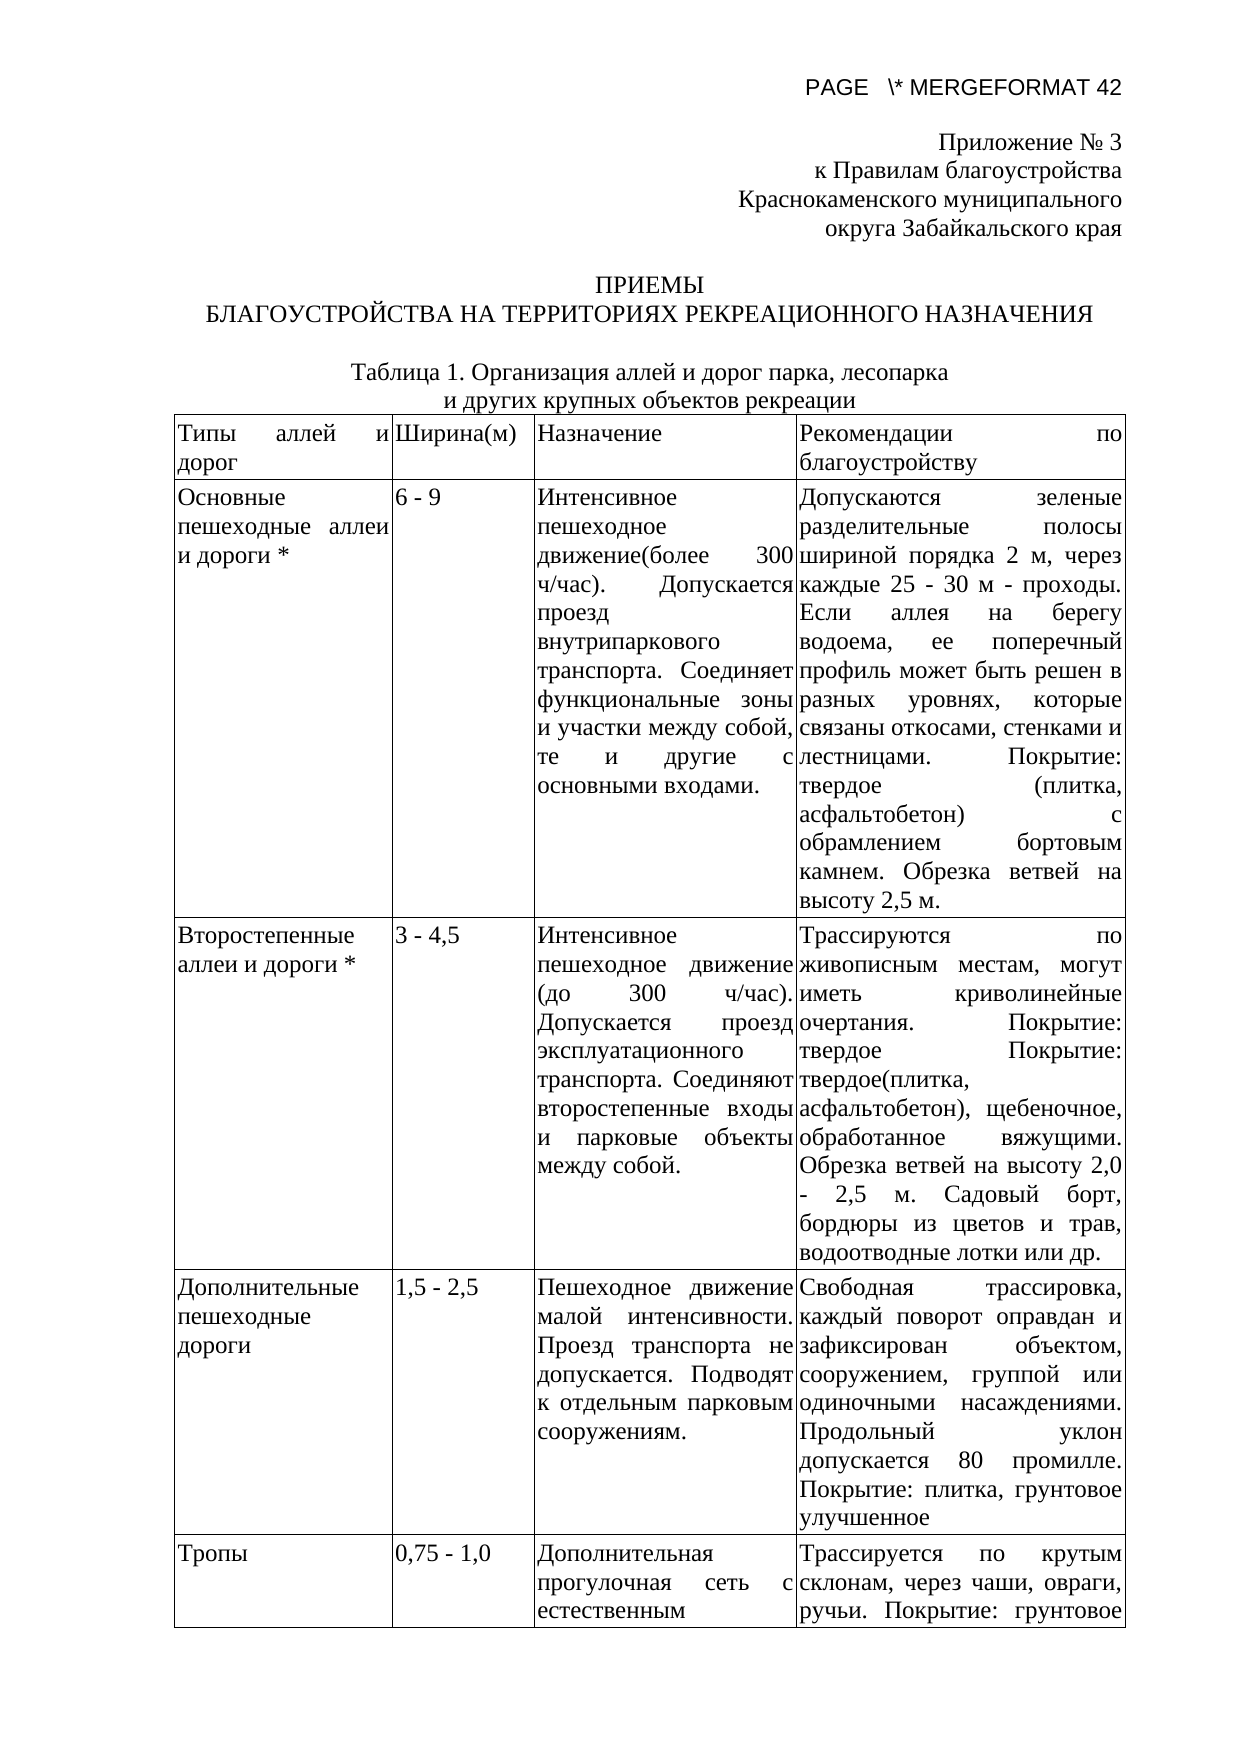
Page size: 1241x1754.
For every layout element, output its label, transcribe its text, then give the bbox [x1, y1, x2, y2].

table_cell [797, 1535, 1125, 1627]
table_cell Свободная трассировка, каждый поворот оправдан и зафиксирован объектом, сооружением, группой или одиночными насаждениями. Продольный уклон допускается 80 промилле. Покрытие: плитка, грунтовое улучшенное [797, 1270, 1125, 1534]
table_cell Пешеходное движение малой интенсивности. Проезд транспорта не допускается. Подводят к отдельным парковым сооружениям. [535, 1270, 796, 1534]
table_cell Допускаются зеленые разделительные полосы шириной порядка 2 м, через каждые 25 - 30 м - проходы. Если аллея на берегу водоема, ее поперечный профиль может быть решен в разных уровнях, которые связаны откосами, стенками и лестницами. Покрытие: твердое (плитка, асфальтобетон) с обрамлением бортовым камнем. Обрезка ветвей на высоту 2,5 м. [797, 480, 1125, 917]
table_cell 0,75 - 1,0 [393, 1535, 534, 1627]
table_cell 3 - 4,5 [393, 918, 534, 1268]
text Приложение № 3 [709, 127, 1122, 155]
table_cell Дополнительные пешеходные дороги [175, 1270, 392, 1534]
table_header Типы аллей и дорог [175, 415, 392, 478]
text и других крупных объектов рекреации [177, 385, 1122, 414]
table_header Назначение [535, 415, 796, 478]
table_header Рекомендации по благоустройству [797, 415, 1125, 478]
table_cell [535, 1535, 796, 1627]
table_cell 6 - 9 [393, 480, 534, 917]
text Краснокаменского муниципального округа Забайкальского края [709, 184, 1122, 242]
table_cell Основные пешеходные аллеи и дороги * [175, 480, 392, 917]
text ПРИЕМЫ [177, 270, 1122, 299]
text Таблица 1. Организация аллей и дорог парка, лесопарка [177, 357, 1122, 385]
text БЛАГОУСТРОЙСТВА НА ТЕРРИТОРИЯХ РЕКРЕАЦИОННОГО НАЗНАЧЕНИЯ [177, 299, 1122, 328]
table_cell 1,5 - 2,5 [393, 1270, 534, 1534]
table_cell Второстепенные аллеи и дороги * [175, 918, 392, 1268]
text к Правилам благоустройства [709, 155, 1122, 184]
table_cell Тропы [175, 1535, 392, 1627]
table_cell Интенсивное пешеходное движение (до 300 ч/час). Допускается проезд эксплуатационного транспорта. Соединяют второстепенные входы и парковые объекты между собой. [535, 918, 796, 1268]
table_cell Интенсивное пешеходное движение(более 300 ч/час). Допускается проезд внутрипаркового транспорта. Соединяет функциональные зоны и участки между собой, те и другие с основными входами. [535, 480, 796, 917]
table_header Ширина(м) [393, 415, 534, 478]
table_cell Трассируются по живописным местам, могут иметь криволинейные очертания. Покрытие: твердое Покрытие: твердое(плитка, асфальтобетон), щебеночное, обработанное вяжущими. Обрезка ветвей на высоту 2,0 - 2,5 м. Садовый борт, бордюры из цветов и трав, водоотводные лотки или др. [797, 918, 1125, 1268]
